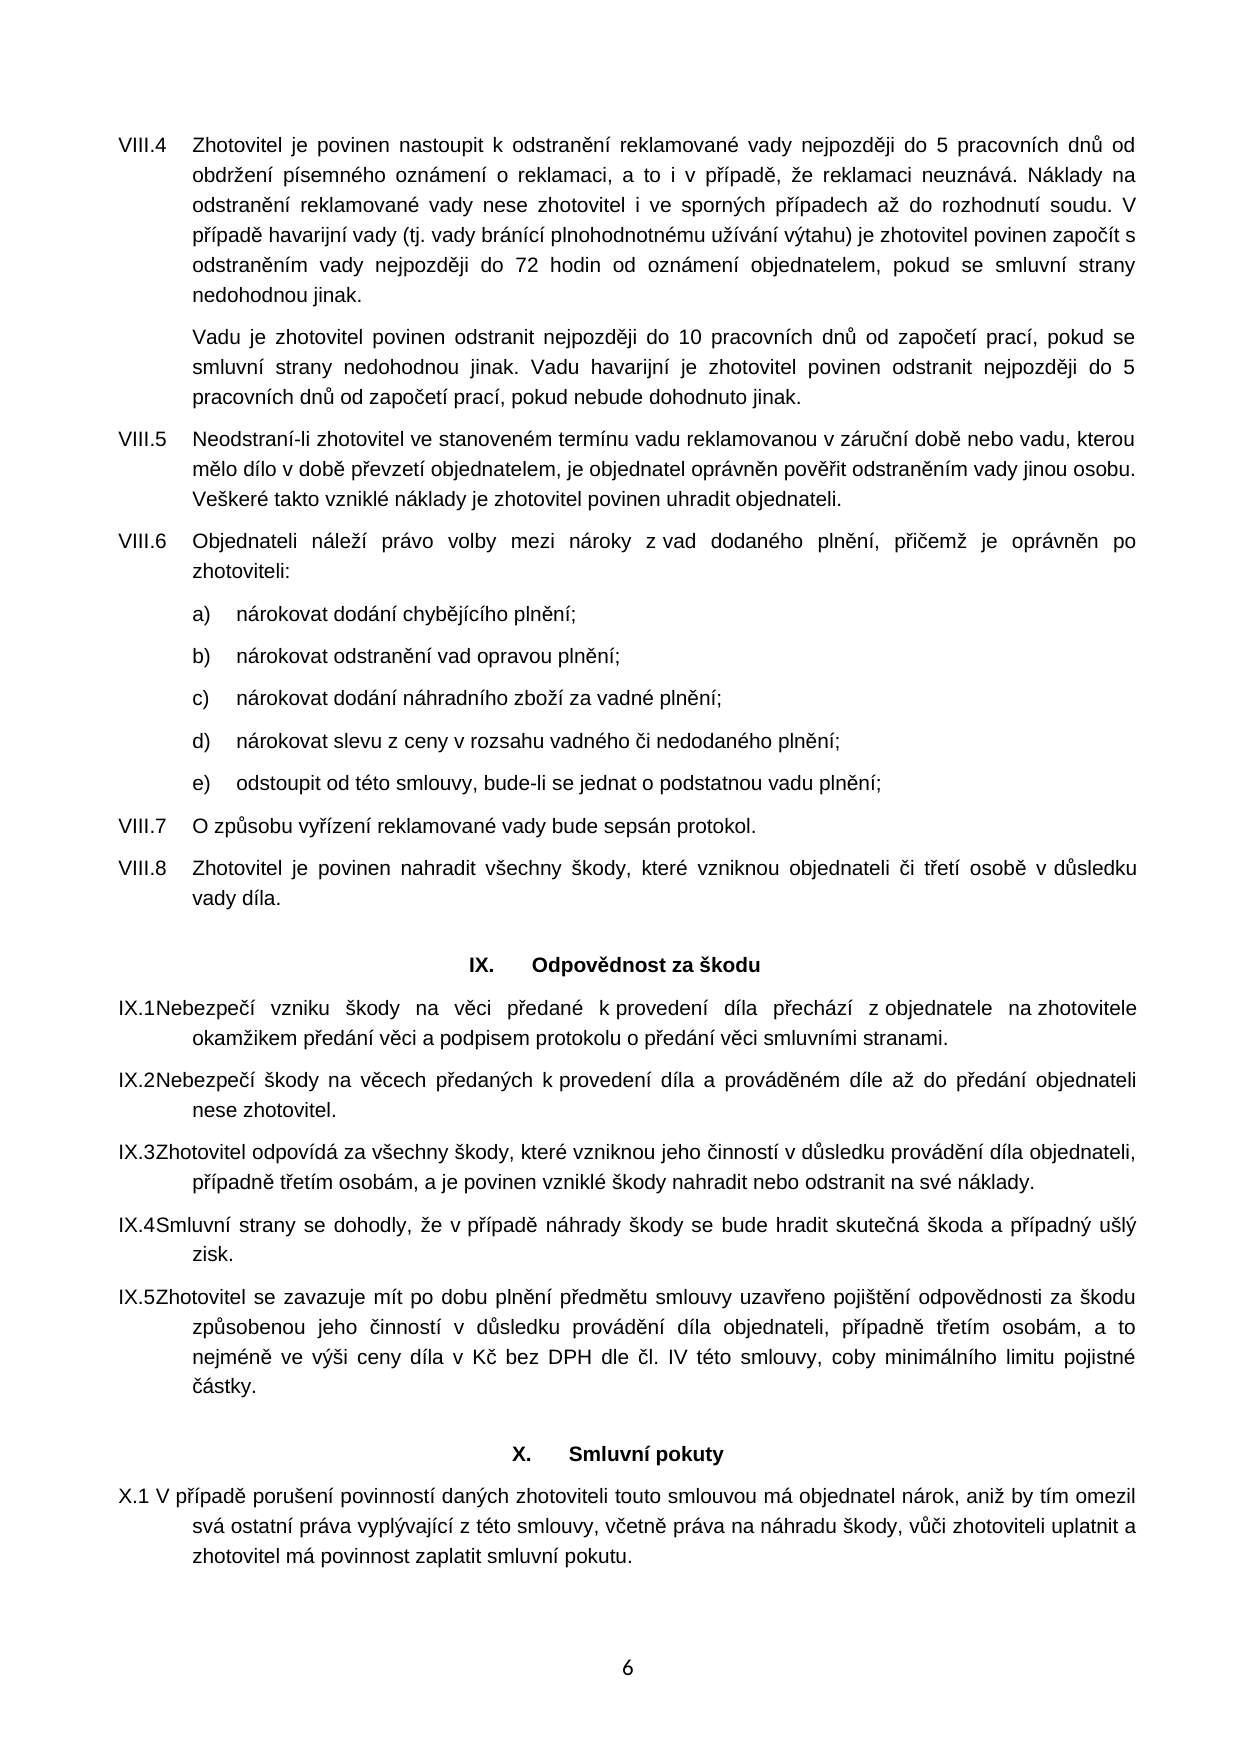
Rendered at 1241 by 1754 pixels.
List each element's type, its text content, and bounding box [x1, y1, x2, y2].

list Zhotovitel je povinen nastoupit k odstranění reklamované vady nejpozději do 5 pracovních dnů od obdržení písemného oznámení o reklamaci, a to i v případě, že reklamaci neuznává. Náklady na odstranění reklamované vady nese zhotovitel i ve sporných případech až do rozhodnutí soudu. V případě havarijní vady (tj. vady bránící plnohodnotnému užívání výtahu) je zhotovitel povinen započít s odstraněním vady nejpozději do 72 hodin od oznámení objednatelem, pokud se smluvní strany nedohodnou jinak. [118, 133, 1137, 306]
list Vadu je zhotovitel povinen odstranit nejpozději do 10 pracovních dnů od započetí prací, pokud se smluvní strany nedohodnou jinak. Vadu havarijní je zhotovitel povinen odstranit nejpozději do 5 pracovních dnů od započetí prací, pokud nebude dohodnuto jinak. [192, 325, 1137, 408]
list nárokovat dodání chybějícího plnění; [192, 601, 1137, 625]
list O způsobu vyřízení reklamované vady bude sepsán protokol. [118, 813, 1137, 837]
list Zhotovitel je povinen nahradit všechny škody, které vzniknou objednateli či třetí osobě v důsledku vady díla. [118, 856, 1137, 910]
list Smluvní pokuty [118, 1442, 1137, 1466]
list nárokovat odstranění vad opravou plnění; [192, 644, 1137, 668]
list Zhotovitel se zavazuje mít po dobu plnění předmětu smlouvy uzavřeno pojištění odpovědnosti za škodu způsobenou jeho činností v důsledku provádění díla objednateli, případně třetím osobám, a to nejméně ve výši ceny díla v Kč bez DPH dle čl. IV této smlouvy, coby minimálního limitu pojistné částky. [118, 1285, 1137, 1398]
list Nebezpečí škody na věcech předaných k provedení díla a prováděném díle až do předání objednateli nese zhotovitel. [118, 1068, 1137, 1122]
list Neodstraní-li zhotovitel ve stanoveném termínu vadu reklamovanou v záruční době nebo vadu, kterou mělo dílo v době převzetí objednatelem, je objednatel oprávněn pověřit odstraněním vady jinou osobu. Veškeré takto vzniklé náklady je zhotovitel povinen uhradit objednateli. [118, 427, 1137, 511]
list V případě porušení povinností daných zhotoviteli touto smlouvou má objednatel nárok, aniž by tím omezil svá ostatní práva vyplývající z této smlouvy, včetně práva na náhradu škody, vůči zhotoviteli uplatnit a zhotovitel má povinnost zaplatit smluvní pokutu. [118, 1484, 1137, 1568]
list Smluvní strany se dohodly, že v případě náhrady škody se bude hradit skutečná škoda a případný ušlý zisk. [118, 1212, 1137, 1266]
list odstoupit od této smlouvy, bude-li se jednat o podstatnou vadu plnění; [192, 771, 1137, 795]
list nárokovat slevu z ceny v rozsahu vadného či nedodaného plnění; [192, 729, 1137, 753]
list Objednateli náleží právo volby mezi nároky z vad dodaného plnění, přičemž je oprávněn po zhotoviteli: [118, 529, 1137, 583]
list Nebezpečí vzniku škody na věci předané k provedení díla přechází z objednatele na zhotovitele okamžikem předání věci a podpisem protokolu o předání věci smluvními stranami. [118, 996, 1137, 1049]
list Zhotovitel odpovídá za všechny škody, které vzniknou jeho činností v důsledku provádění díla objednateli, případně třetím osobám, a je povinen vzniklé škody nahradit nebo odstranit na své náklady. [118, 1140, 1137, 1194]
list Odpovědnost za škodu [118, 953, 1137, 977]
list nárokovat dodání náhradního zboží za vadné plnění; [192, 686, 1137, 710]
